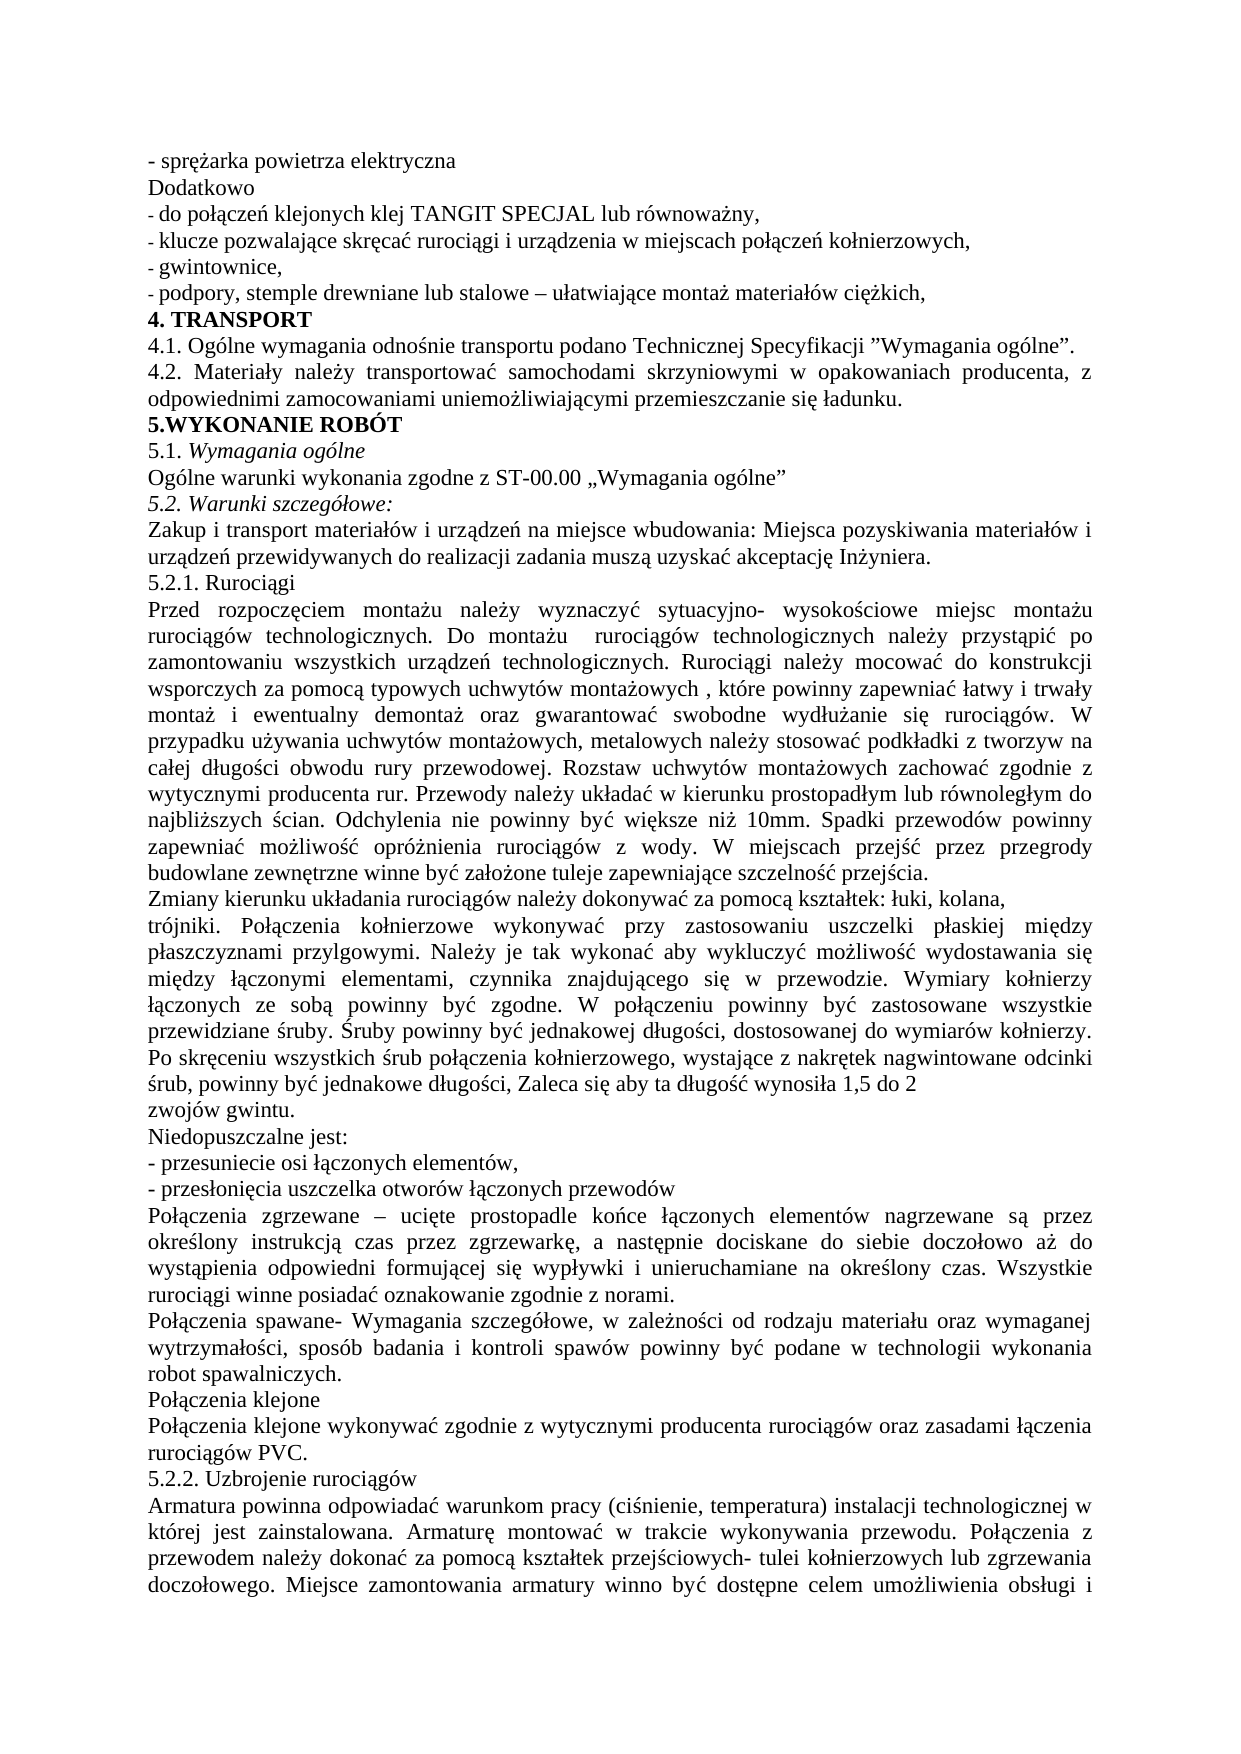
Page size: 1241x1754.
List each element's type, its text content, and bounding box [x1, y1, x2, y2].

text Dodatkowo [148, 174, 1093, 200]
text Połączenia klejone [148, 1386, 1093, 1413]
text Połączenia klejone wykonywać zgodnie z wytycznymi producenta rurociągów oraz zasadami łączenia rurociągów PVC. [148, 1413, 1093, 1465]
text Zmiany kierunku układania rurociągów należy dokonywać za pomocą kształtek: łuki, kolana, [148, 886, 1093, 912]
text zwojów gwintu. [148, 1096, 1093, 1123]
text 4. TRANSPORT [148, 306, 1093, 332]
text 5.2.2. Uzbrojenie rurociągów [148, 1465, 1093, 1492]
text trójniki. Połączenia kołnierzowe wykonywać przy zastosowaniu uszczelki płaskiej między płaszczyznami przylgowymi. Należy je tak wykonać aby wykluczyć możliwość wydostawania się między łączonymi elementami, czynnika znajdującego się w przewodzie. Wymiary kołnierzy łączonych ze sobą powinny być zgodne. W połączeniu powinny być zastosowane wszystkie przewidziane śruby. Śruby powinny być jednakowej długości, dostosowanej do wymiarów kołnierzy. Po skręceniu wszystkich śrub połączenia kołnierzowego, wystające z nakrętek nagwintowane odcinki śrub, powinny być jednakowe długości, Zaleca się aby ta długość wynosiła 1,5 do 2 [148, 912, 1093, 1096]
text - sprężarka powietrza elektryczna [148, 148, 1093, 174]
text 5.WYKONANIE ROBÓT [148, 411, 1093, 437]
text - gwintownice, [148, 253, 1093, 279]
text - przesłonięcia uszczelka otworów łączonych przewodów [148, 1175, 1093, 1202]
text 5.2. Warunki szczegółowe: [148, 490, 1093, 517]
text Zakup i transport materiałów i urządzeń na miejsce wbudowania: Miejsca pozyskiwania materiałów i urządzeń przewidywanych do realizacji zadania muszą uzyskać akceptację Inżyniera. [148, 517, 1093, 569]
text - przesuniecie osi łączonych elementów, [148, 1149, 1093, 1175]
text - podpory, stemple drewniane lub stalowe – ułatwiające montaż materiałów ciężkich, [148, 279, 1093, 306]
text - klucze pozwalające skręcać rurociągi i urządzenia w miejscach połączeń kołnierzowych, [148, 227, 1093, 253]
text Połączenia zgrzewane – ucięte prostopadle końce łączonych elementów nagrzewane są przez określony instrukcją czas przez zgrzewarkę, a następnie dociskane do siebie doczołowo aż do wystąpienia odpowiedni formującej się wypływki i unieruchamiane na określony czas. Wszystkie rurociągi winne posiadać oznakowanie zgodnie z norami. [148, 1202, 1093, 1307]
text 4.2. Materiały należy transportować samochodami skrzyniowymi w opakowaniach producenta, z odpowiednimi zamocowaniami uniemożliwiającymi przemieszczanie się ładunku. [148, 358, 1093, 411]
text - do połączeń klejonych klej TANGIT SPECJAL lub równoważny, [148, 200, 1093, 227]
text Ogólne warunki wykonania zgodne z ST-00.00 „Wymagania ogólne” [148, 464, 1093, 490]
text Niedopuszczalne jest: [148, 1123, 1093, 1149]
text Przed rozpoczęciem montażu należy wyznaczyć sytuacyjno- wysokościowe miejsc montażu rurociągów technologicznych. Do montażu rurociągów technologicznych należy przystąpić po zamontowaniu wszystkich urządzeń technologicznych. Rurociągi należy mocować do konstrukcji wsporczych za pomocą typowych uchwytów montażowych , które powinny zapewniać łatwy i trwały montaż i ewentualny demontaż oraz gwarantować swobodne wydłużanie się rurociągów. W przypadku używania uchwytów montażowych, metalowych należy stosować podkładki z tworzyw na całej długości obwodu rury przewodowej. Rozstaw uchwytów montażowych zachować zgodnie z wytycznymi producenta rur. Przewody należy układać w kierunku prostopadłym lub równoległym do najbliższych ścian. Odchylenia nie powinny być większe niż 10mm. Spadki przewodów powinny zapewniać możliwość opróżnienia rurociągów z wody. W miejscach przejść przez przegrody budowlane zewnętrzne winne być założone tuleje zapewniające szczelność przejścia. [148, 596, 1093, 886]
text 5.2.1. Rurociągi [148, 569, 1093, 596]
text 5.1. Wymagania ogólne [148, 437, 1093, 464]
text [148, 1492, 1093, 1597]
text 4.1. Ogólne wymagania odnośnie transportu podano Technicznej Specyfikacji ”Wymagania ogólne”. [148, 332, 1093, 358]
text Połączenia spawane- Wymagania szczegółowe, w zależności od rodzaju materiału oraz wymaganej wytrzymałości, sposób badania i kontroli spawów powinny być podane w technologii wykonania robot spawalniczych. [148, 1307, 1093, 1386]
